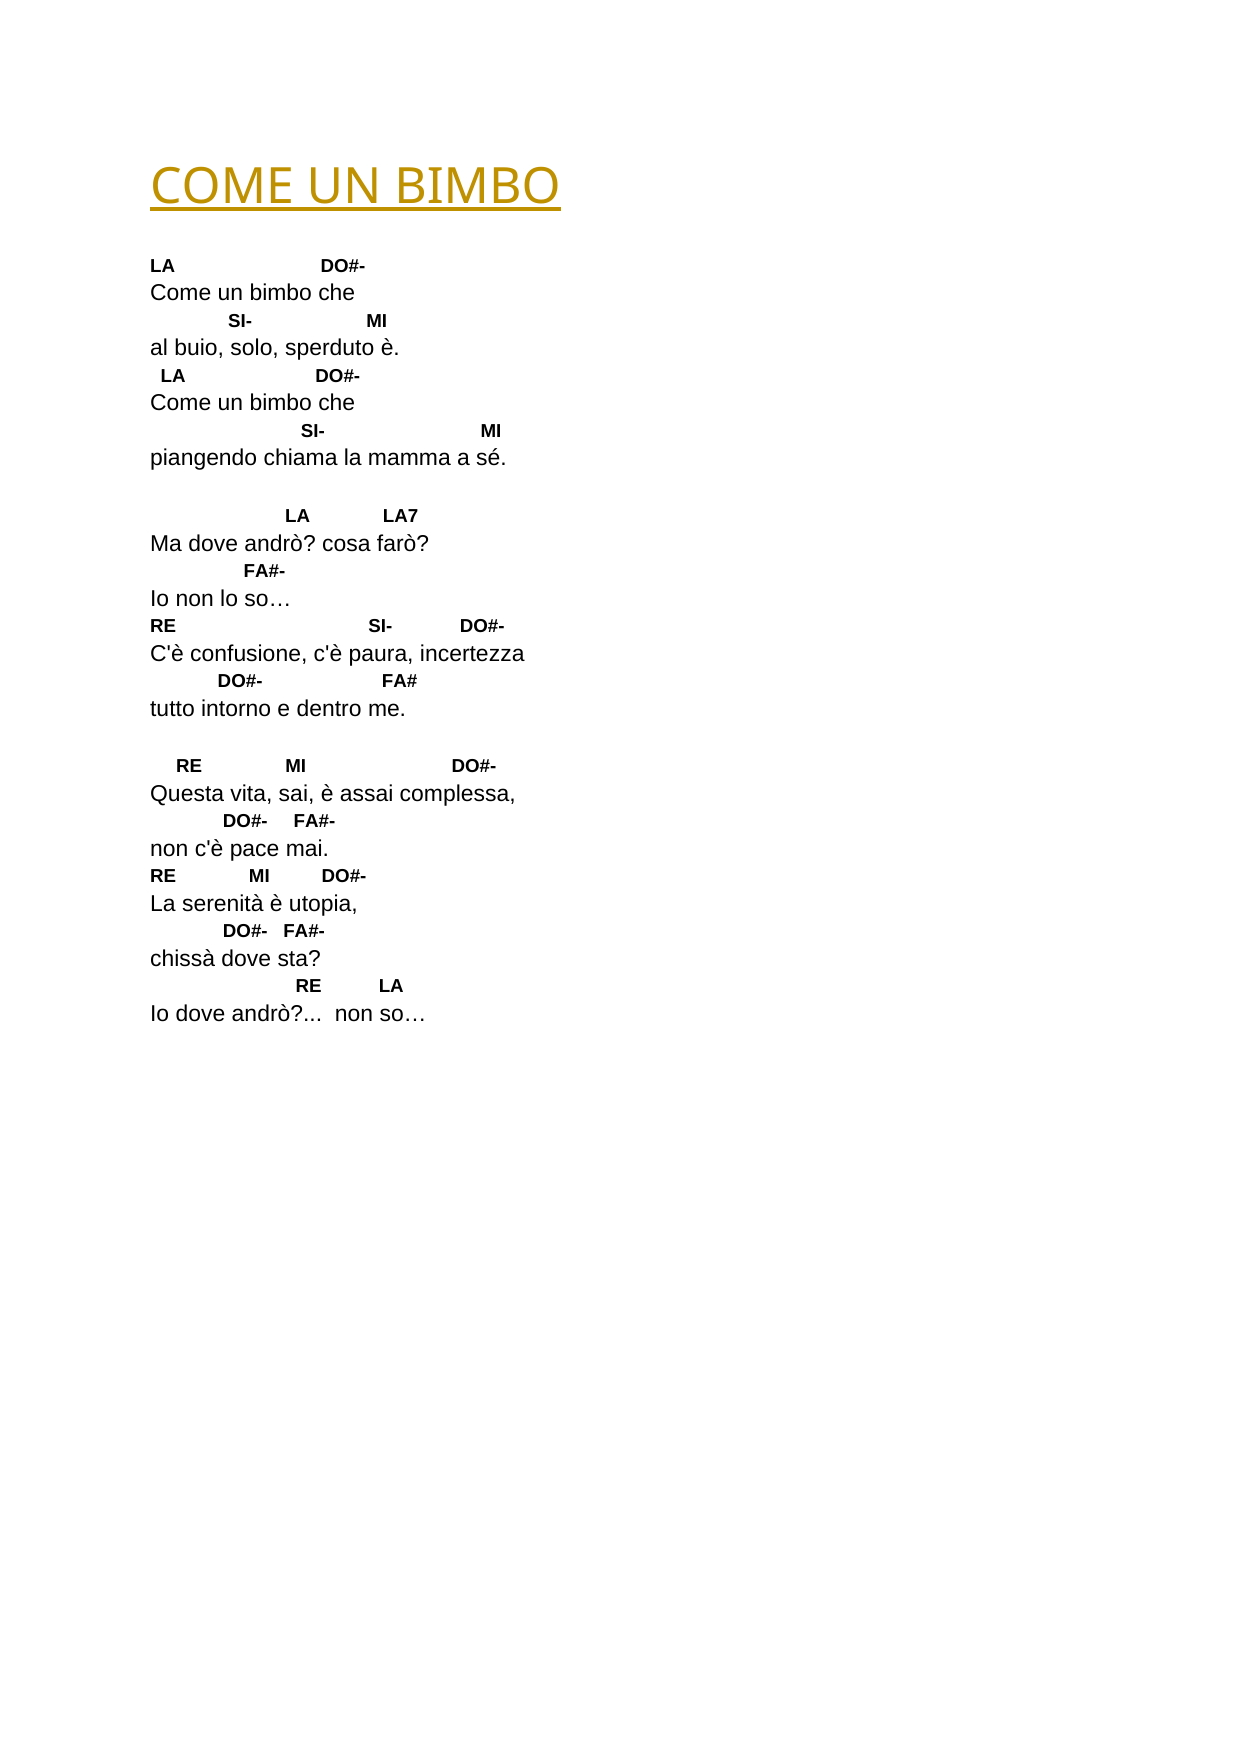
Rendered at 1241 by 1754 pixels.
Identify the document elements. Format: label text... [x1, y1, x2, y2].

subtitle FA#- [150, 560, 1090, 581]
subtitle RE LA [150, 975, 1090, 997]
subtitle LA DO#- [150, 364, 1090, 386]
text al buio, solo, sperduto è. [150, 334, 1090, 361]
text piangendo chiama la mamma a sé. [150, 444, 1090, 471]
text La serenità è utopia, [150, 890, 1090, 916]
text Come un bimbo che [150, 389, 1090, 416]
subtitle DO#- FA#- [150, 920, 1090, 942]
subtitle LA LA7 [150, 505, 1090, 526]
text Ma dove andrò? cosa farò? [150, 529, 1090, 556]
text Come un bimbo che [150, 279, 1090, 306]
subtitle DO#- FA# [150, 670, 1090, 691]
subtitle LA DO#- [150, 254, 1090, 276]
title COME UN BIMBO [150, 150, 1090, 218]
subtitle SI- MI [150, 419, 1090, 441]
text Io non lo so… [150, 584, 1090, 611]
text C'è confusione, c'è paura, incertezza [150, 639, 1090, 666]
text tutto intorno e dentro me. [150, 694, 1090, 721]
text Io dove andrò?... non so… [150, 1000, 1090, 1026]
subtitle RE SI- DO#- [150, 615, 1090, 636]
subtitle RE MI DO#- [150, 755, 1090, 777]
text chissà dove sta? [150, 945, 1090, 971]
subtitle RE MI DO#- [150, 865, 1090, 887]
subtitle SI- MI [150, 309, 1090, 331]
text non c'è pace mai. [150, 835, 1090, 861]
text Questa vita, sai, è assai complessa, [150, 780, 1090, 806]
subtitle DO#- FA#- [150, 810, 1090, 832]
